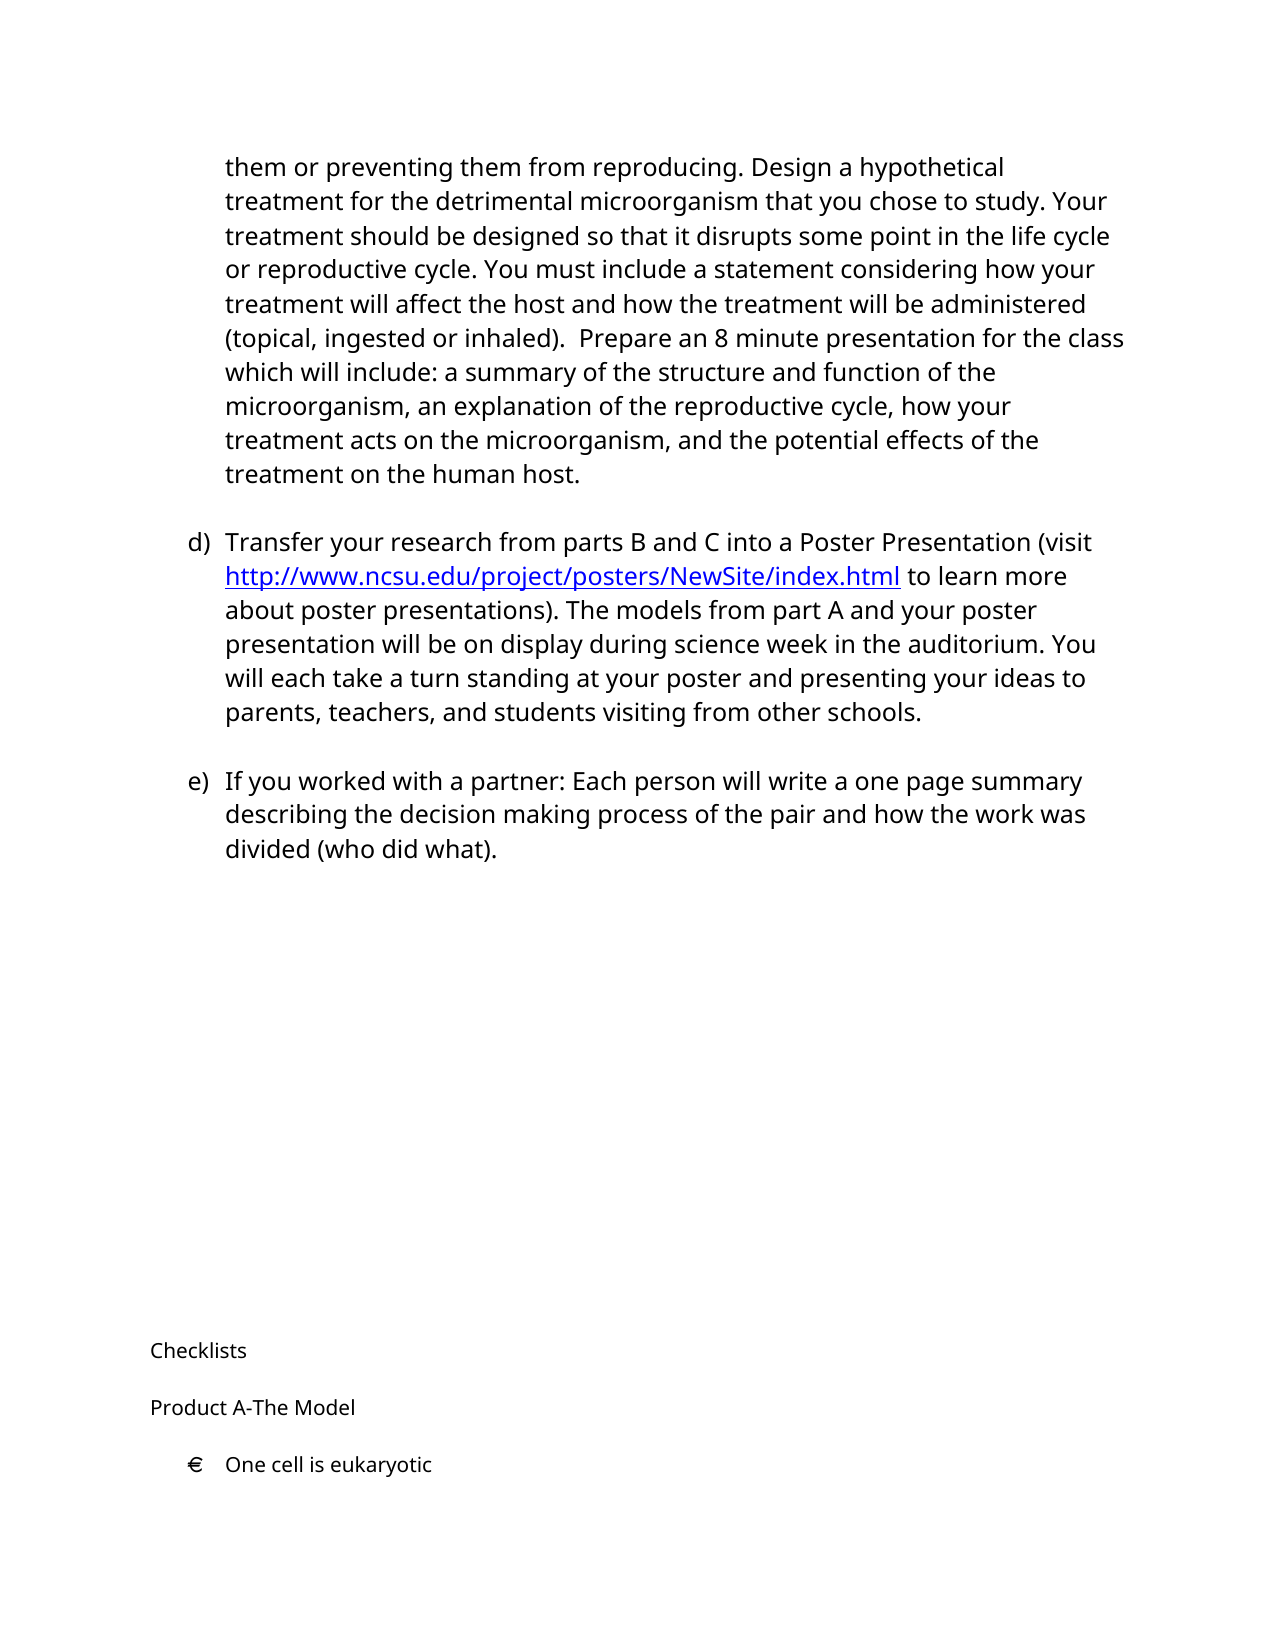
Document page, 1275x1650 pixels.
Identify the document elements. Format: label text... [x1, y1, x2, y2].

text Product A-The Model [150, 1393, 1125, 1422]
text Checklists [150, 1337, 1125, 1365]
list If you worked with a partner: Each person will write a one page summary describing the decision making process of the pair and how the work was divided (who did what). [187, 763, 1125, 865]
list One cell is eukaryotic [187, 1450, 1125, 1479]
list Transfer your research from parts B and C into a Poster Presentation (visit http://www.ncsu.edu/project/posters/NewSite/index.html to learn more about poster presentations). The models from part A and your poster presentation will be on display during science week in the auditorium. You will each take a turn standing at your poster and presenting your ideas to parents, teachers, and students visiting from other schools. [187, 525, 1125, 729]
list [187, 150, 1125, 491]
